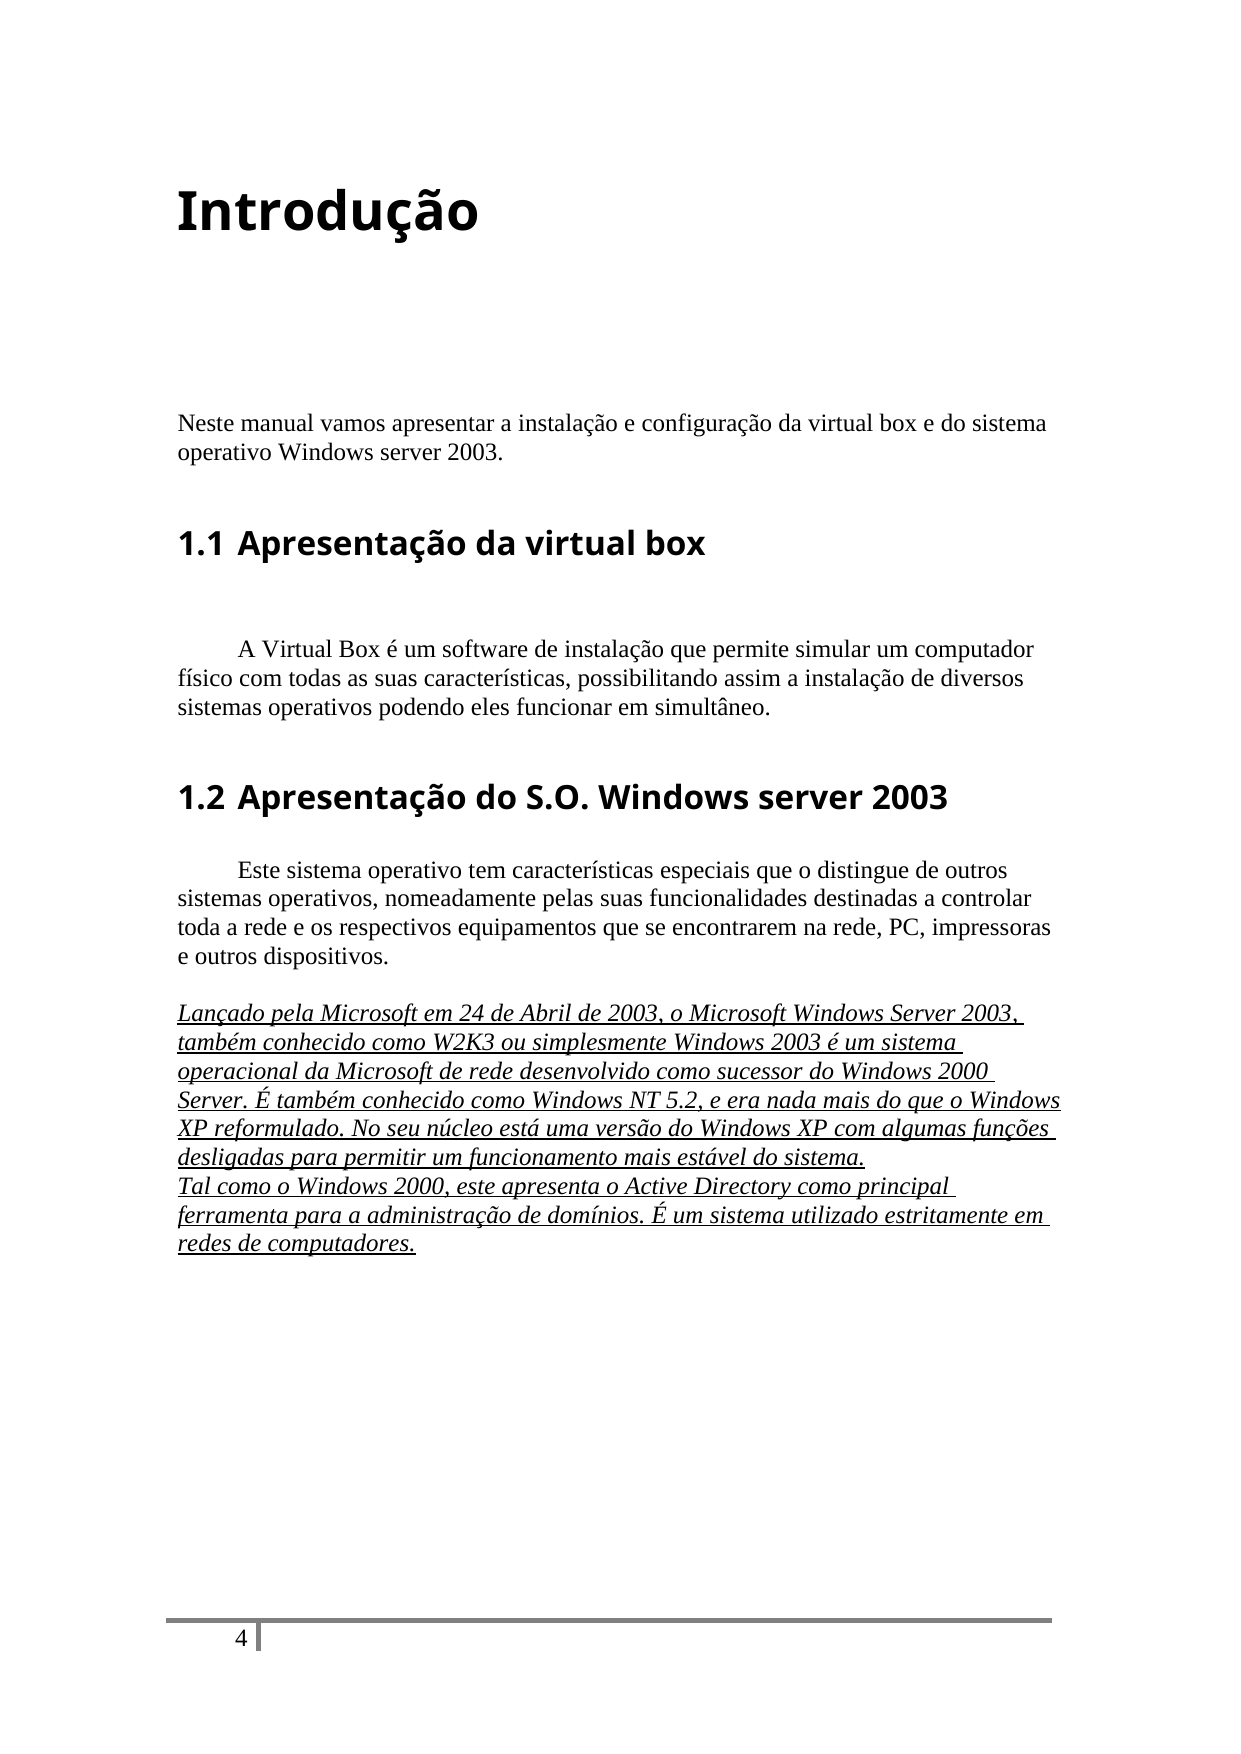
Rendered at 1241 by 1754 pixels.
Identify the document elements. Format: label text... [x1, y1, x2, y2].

text Lançado pela Microsoft em 24 de Abril de 2003, o Microsoft Windows Server 2003, também conhecido como W2K3 ou simplesmente Windows 2003 é um sistema operacional da Microsoft de rede desenvolvido como sucessor do Windows 2000 Server. É também conhecido como Windows NT 5.2, e era nada mais do que o Windows XP reformulado. No seu núcleo está uma versão do Windows XP com algumas funções desligadas para permitir um funcionamento mais estável do sistema. [177, 998, 1063, 1171]
text Introdução [177, 173, 1063, 246]
subtitle Apresentação da virtual box [177, 519, 1063, 565]
text Neste manual vamos apresentar a instalação e configuração da virtual box e do sistema operativo Windows server 2003. [177, 408, 1063, 466]
text Tal como o Windows 2000, este apresenta o Active Directory como principal ferramenta para a administração de domínios. É um sistema utilizado estritamente em redes de computadores. [177, 1171, 1063, 1257]
text A Virtual Box é um software de instalação que permite simular um computador físico com todas as suas características, possibilitando assim a instalação de diversos sistemas operativos podendo eles funcionar em simultâneo. [177, 634, 1063, 720]
subtitle Apresentação do S.O. Windows server 2003 [177, 774, 1063, 819]
text Este sistema operativo tem características especiais que o distingue de outros sistemas operativos, nomeadamente pelas suas funcionalidades destinadas a controlar toda a rede e os respectivos equipamentos que se encontrarem na rede, PC, impressoras e outros dispositivos. [177, 855, 1063, 970]
